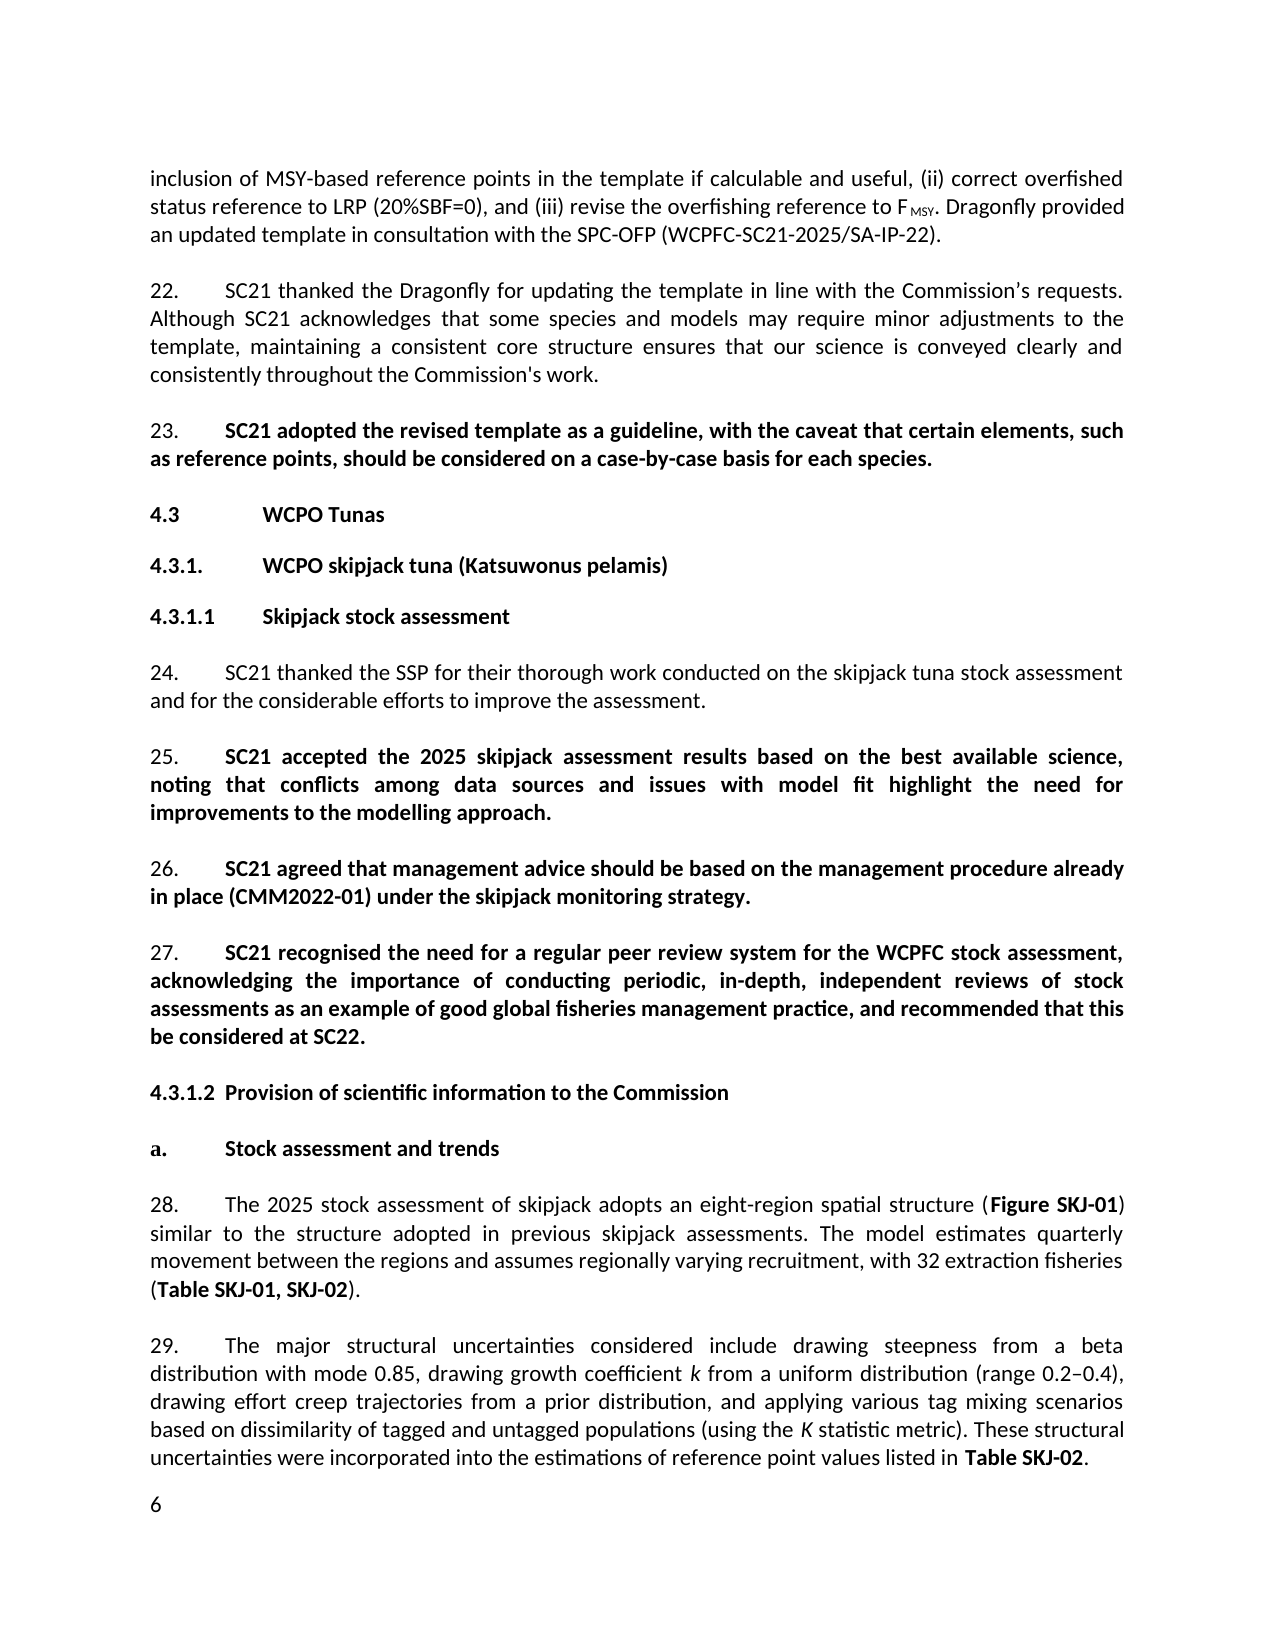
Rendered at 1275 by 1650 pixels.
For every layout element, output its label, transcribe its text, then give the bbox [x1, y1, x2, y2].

text WCPO skipjack tuna (Katsuwonus pelamis) [150, 551, 1125, 579]
list Provision of scientific information to the Commission [150, 1078, 1125, 1107]
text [150, 164, 1125, 248]
text WCPO Tunas [150, 500, 1125, 528]
text The 2025 stock assessment of skipjack adopts an eight-region spatial structure (Figure SKJ-01) similar to the structure adopted in previous skipjack assessments. The model estimates quarterly movement between the regions and assumes regionally varying recruitment, with 32 extraction fisheries (Table SKJ-01, SKJ-02). [150, 1191, 1125, 1303]
text The major structural uncertainties considered include drawing steepness from a beta distribution with mode 0.85, drawing growth coefficient k from a uniform distribution (range 0.2–0.4), drawing effort creep trajectories from a prior distribution, and applying various tag mixing scenarios based on dissimilarity of tagged and untagged populations (using the K statistic metric). These structural uncertainties were incorporated into the estimations of reference point values listed in Table SKJ-02. [150, 1331, 1125, 1471]
text SC21 thanked the Dragonfly for updating the template in line with the Commission’s requests. Although SC21 acknowledges that some species and models may require minor adjustments to the template, maintaining a consistent core structure ensures that our science is conveyed clearly and consistently throughout the Commission's work. [150, 276, 1125, 388]
text SC21 agreed that management advice should be based on the management procedure already in place (CMM2022-01) under the skipjack monitoring strategy. [150, 854, 1125, 910]
list Skipjack stock assessment [150, 602, 1125, 630]
text SC21 thanked the SSP for their thorough work conducted on the skipjack tuna stock assessment and for the considerable efforts to improve the assessment. [150, 658, 1125, 714]
list Stock assessment and trends [150, 1134, 1125, 1163]
text SC21 accepted the 2025 skipjack assessment results based on the best available science, noting that conflicts among data sources and issues with model fit highlight the need for improvements to the modelling approach. [150, 742, 1125, 826]
text SC21 adopted the revised template as a guideline, with the caveat that certain elements, such as reference points, should be considered on a case-by-case basis for each species. [150, 416, 1125, 472]
text SC21 recognised the need for a regular peer review system for the WCPFC stock assessment, acknowledging the importance of conducting periodic, in-depth, independent reviews of stock assessments as an example of good global fisheries management practice, and recommended that this be considered at SC22. [150, 938, 1125, 1051]
